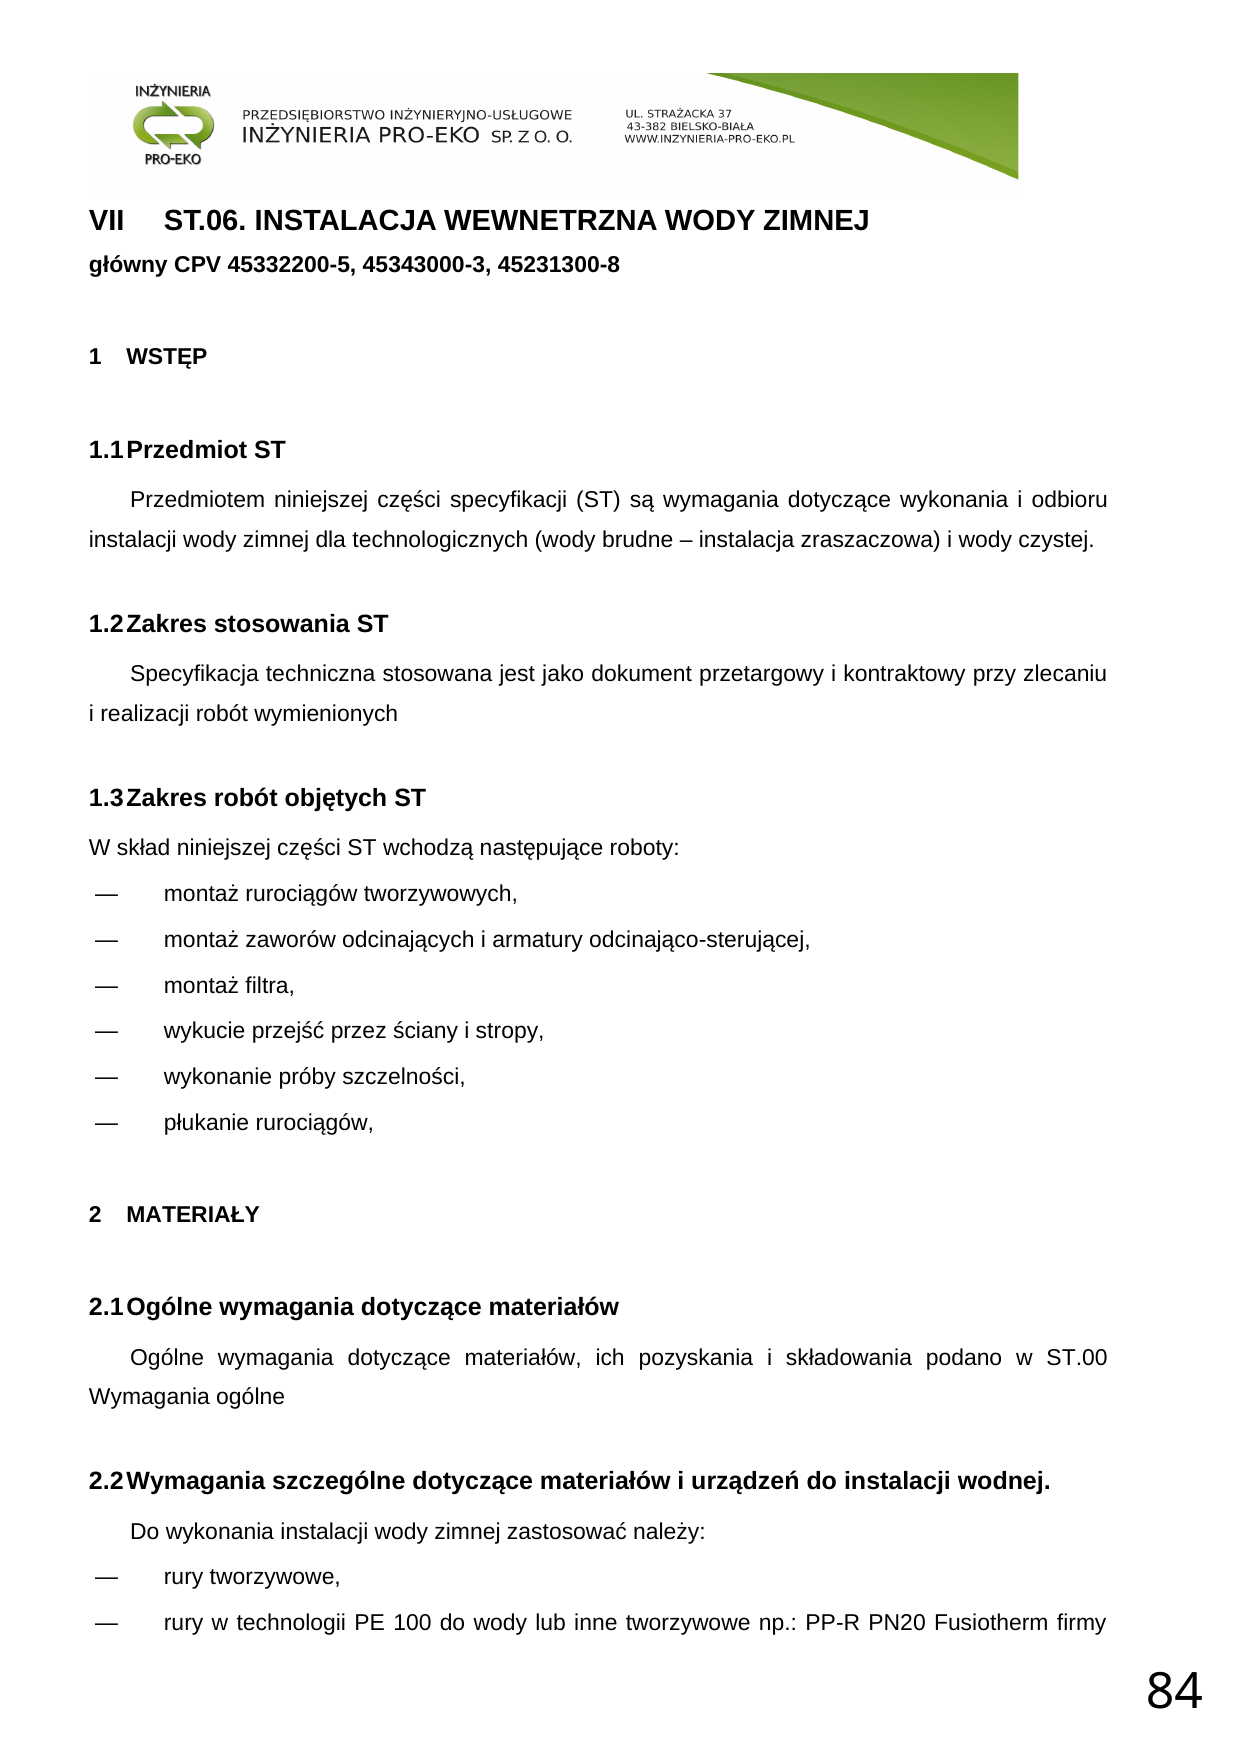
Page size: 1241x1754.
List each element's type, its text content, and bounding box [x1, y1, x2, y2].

subtitle Ogólne wymagania dotyczące materiałów [89, 1292, 1108, 1321]
subtitle ST.06. INSTALACJA WEWNETRZNA WODY ZIMNEJ [89, 197, 1108, 239]
text Przedmiotem niniejszej części specyfikacji (ST) są wymagania dotyczące wykonania i odbioru instalacji wody zimnej dla technologicznych (wody brudne – instalacja zraszaczowa) i wody czystej. [89, 486, 1108, 552]
picture [88, 73, 1019, 198]
text W skład niniejszej części ST wchodzą następujące roboty: [89, 834, 1108, 861]
text Ogólne wymagania dotyczące materiałów, ich pozyskania i składowania podano w ST.00 Wymagania ogólne [89, 1343, 1108, 1409]
text Specyfikacja techniczna stosowana jest jako dokument przetargowy i kontraktowy przy zlecaniu i realizacji robót wymienionych [89, 660, 1108, 726]
list montaż rurociągów tworzywowych, [95, 880, 1108, 906]
list rury w technologii PE 100 do wody lub inne tworzywowe np.: PP-R PN20 Fusiotherm firmy Aqutherm [95, 1609, 1108, 1635]
list rury tworzywowe, [95, 1563, 1108, 1590]
subtitle Wymagania szczególne dotyczące materiałów i urządzeń do instalacji wodnej. [89, 1466, 1108, 1495]
list wykonanie próby szczelności, [95, 1063, 1108, 1089]
text Do wykonania instalacji wody zimnej zastosować należy: [89, 1518, 1108, 1544]
subtitle WSTĘP [89, 334, 1108, 372]
list montaż zaworów odcinających i armatury odcinająco-sterującej, [95, 926, 1108, 952]
list wykucie przejść przez ściany i stropy, [95, 1017, 1108, 1044]
text główny CPV 45332200-5, 45343000-3, 45231300-8 [89, 251, 1108, 278]
list montaż filtra, [95, 972, 1108, 998]
subtitle Przedmiot ST [89, 434, 1108, 463]
subtitle MATERIAŁY [89, 1192, 1108, 1229]
subtitle Zakres stosowania ST [89, 609, 1108, 637]
subtitle Zakres robót objętych ST [89, 783, 1108, 812]
list płukanie rurociągów, [95, 1109, 1108, 1135]
